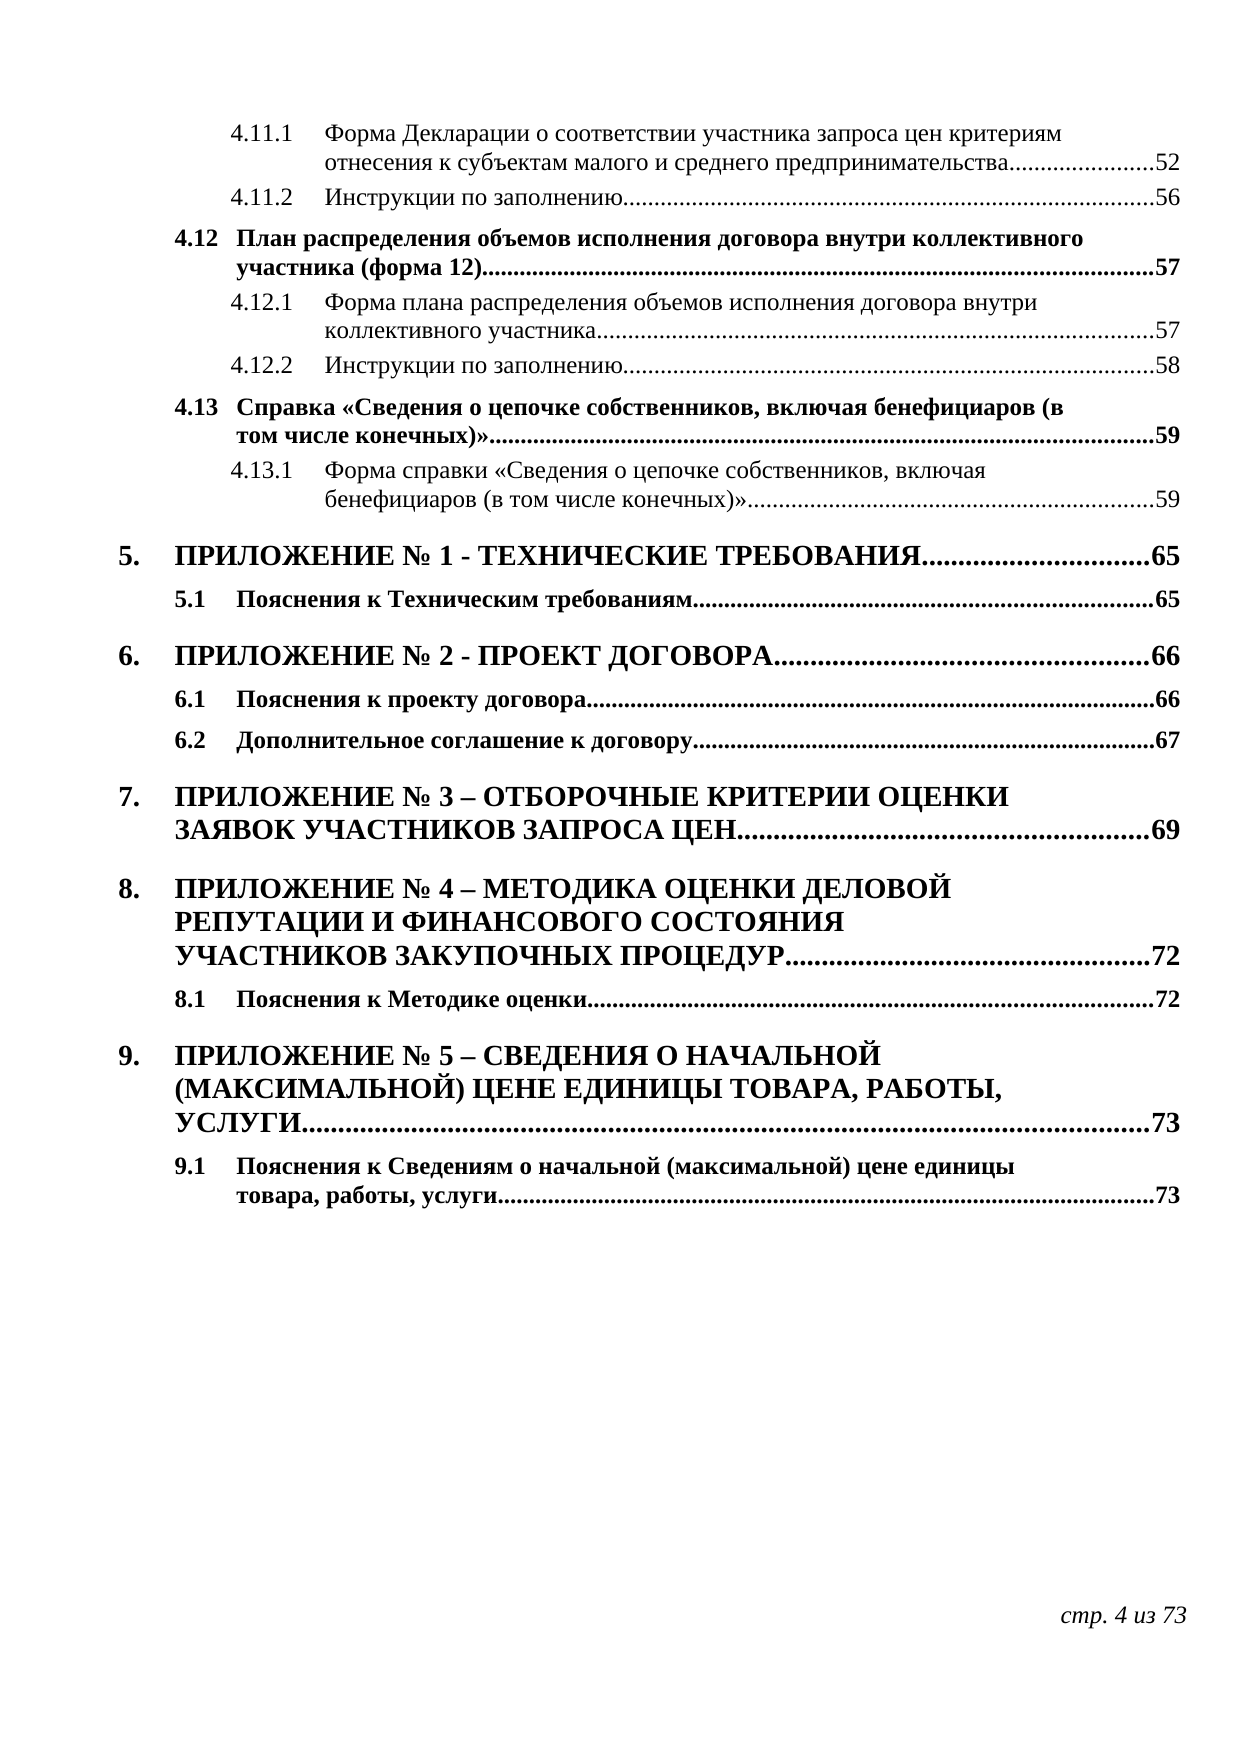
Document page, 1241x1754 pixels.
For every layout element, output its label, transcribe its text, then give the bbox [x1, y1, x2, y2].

text 4.13 Справка «Сведения о цепочке собственников, включая бенефициаров (в том числе конечных)» 59 [174, 392, 1093, 449]
text 9.1 Пояснения к Сведениям о начальной (максимальной) цене единицы товара, работы, услуги 73 [174, 1151, 1093, 1208]
text 4.12.1 Форма плана распределения объемов исполнения договора внутри коллективного участника 57 [230, 287, 1063, 344]
text 8. Приложение № 4 – Методика оценки деловой репутации и финансового состояния участников закупочных процедур 72 [118, 871, 1063, 972]
text 5.1 Пояснения к Техническим требованиям 65 [174, 584, 1093, 613]
text 4.11.1 Форма Декларации о соответствии участника запроса цен критериям отнесения к субъектам малого и среднего предпринимательства 52 [230, 118, 1063, 176]
text 7. Приложение № 3 – Отборочные критерии оценки заявок Участников запроса цен 69 [118, 779, 1063, 846]
text 5. Приложение № 1 - Технические требования 65 [118, 538, 1063, 572]
text 4.12.2 Инструкции по заполнению 58 [230, 351, 1063, 379]
text 6.2 Дополнительное соглашение к договору 67 [174, 725, 1093, 754]
text 6.1 Пояснения к проекту договора 66 [174, 684, 1093, 713]
text 4.12 План распределения объемов исполнения договора внутри коллективного участника (форма 12) 57 [174, 223, 1093, 281]
text 4.11.2 Инструкции по заполнению 56 [230, 182, 1063, 211]
text 4.13.1 Форма справки «Сведения о цепочке собственников, включая бенефициаров (в том числе конечных)» 59 [230, 456, 1063, 513]
text 8.1 Пояснения к Методике оценки 72 [174, 984, 1093, 1013]
text 6. Приложение № 2 - Проект Договора 66 [118, 638, 1063, 671]
text 9. Приложение № 5 – Сведения о начальной (максимальной) цене единицы товара, работы, услуги 73 [118, 1038, 1063, 1138]
